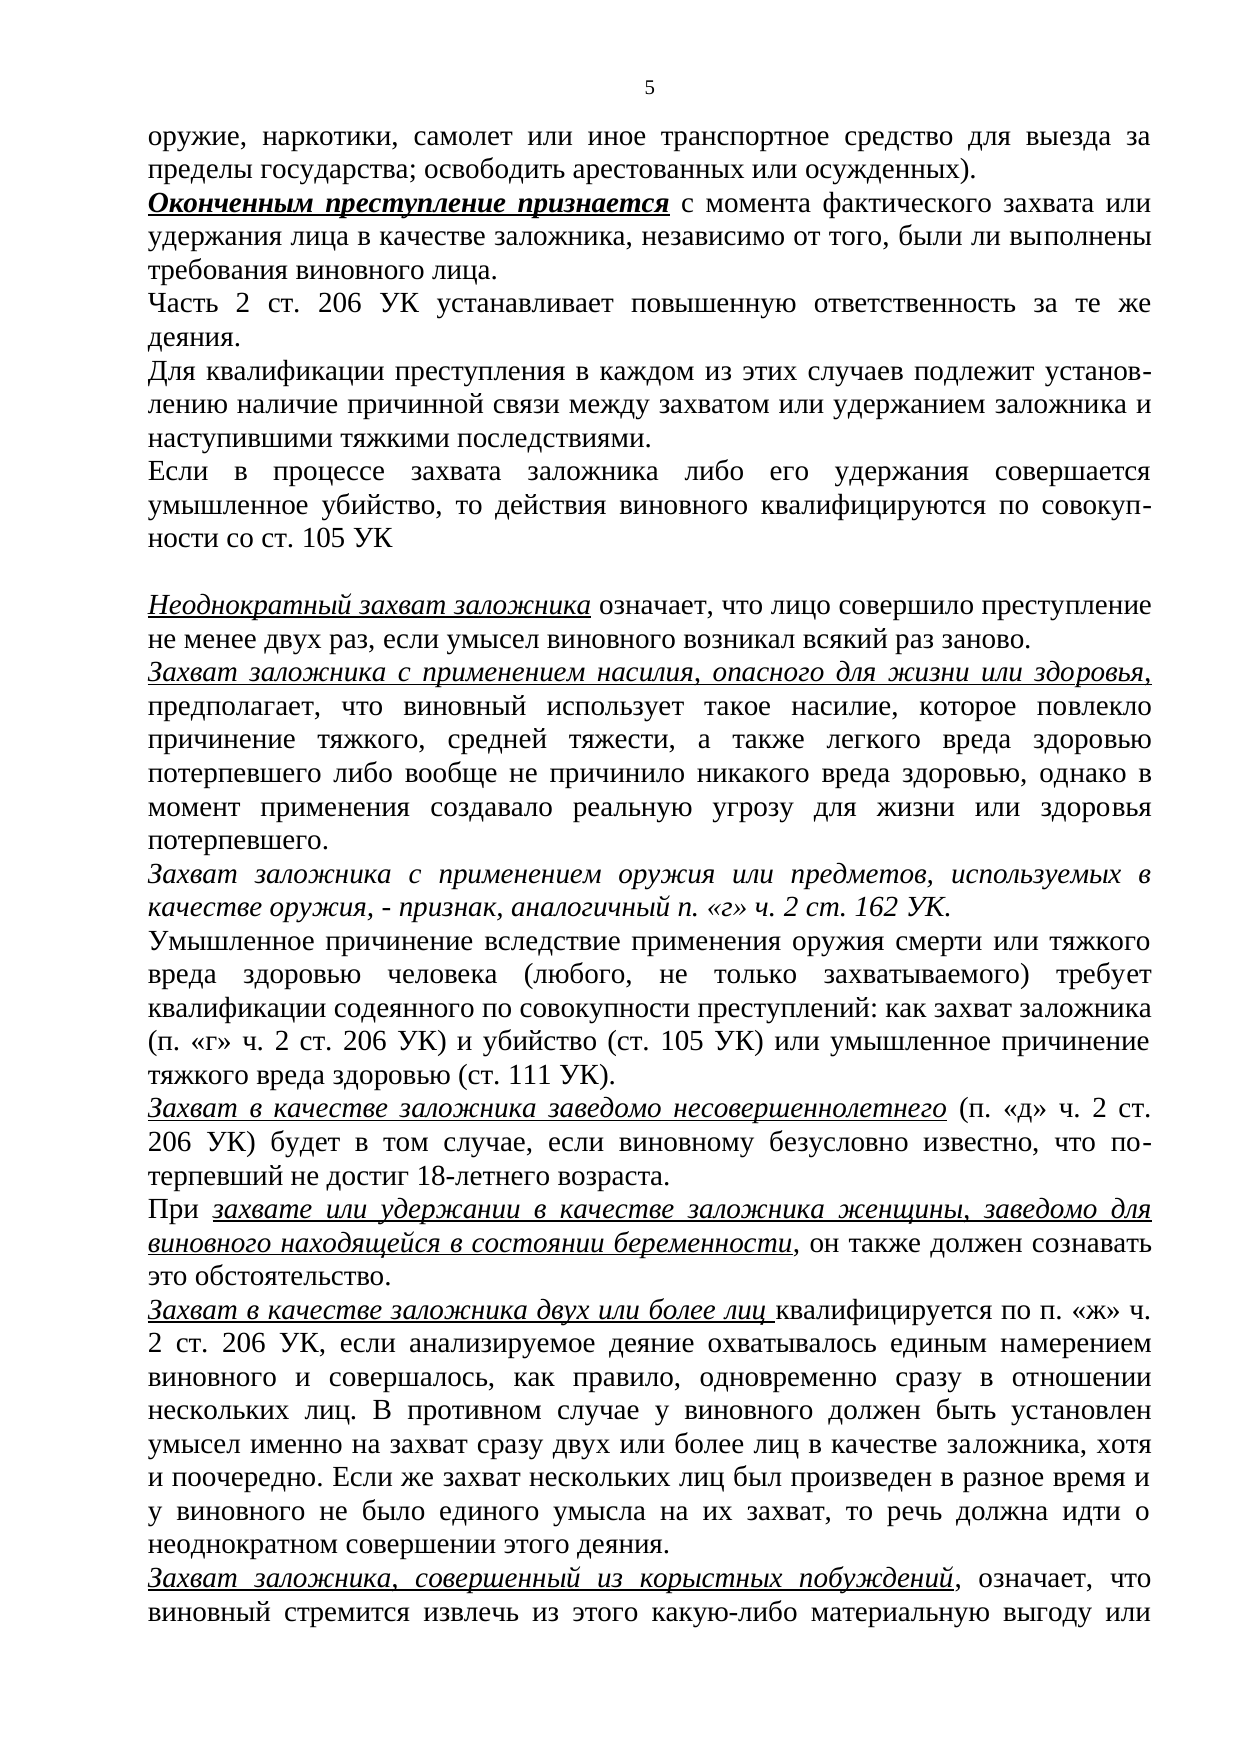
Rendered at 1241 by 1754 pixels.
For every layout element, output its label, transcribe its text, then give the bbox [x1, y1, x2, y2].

text Часть 2 ст. 206 УК устанавливает повышенную ответственность за те же деяния. [148, 286, 1152, 353]
text При захвате или удержании в качестве заложника женщины, заведомо для виновного находящейся в состоянии беременности, он также должен сознавать это обстоятельство. [148, 1191, 1152, 1292]
text Захват в качестве заложника двух или более лиц квалифицируется по п. «ж» ч. 2 ст. 206 УК, если анализируемое деяние охватывалось единым намерением виновного и совершалось, как правило, одновременно сразу в отношении нескольких лиц. В противном случае у виновного должен быть установлен умысел именно на захват сразу двух или более лиц в качестве заложника, хотя и поочередно. Если же захват нескольких лиц был произведен в разное время и у виновного не было единого умысла на их захват, то речь должна идти о неоднократном совершении этого деяния. [148, 1292, 1152, 1560]
text Для квалификации преступления в каждом из этих случаев подлежит установлению наличие причинной связи между захватом или удержанием заложника и наступившими тяжкими последствиями. [148, 353, 1152, 453]
text Умышленное причинение вследствие применения оружия смерти или тяжкого вреда здоровью человека (любого, не только захватываемого) требует квалификации содеянного по совокупности преступлений: как захват заложника (п. «г» ч. 2 ст. 206 УК) и убийство (ст. 105 УК) или умышленное причинение тяжкого вреда здоровью (ст. 111 УК). [148, 923, 1152, 1091]
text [148, 1560, 1152, 1627]
text Захват заложника с применением оружия или предметов, используемых в качестве оружия, - признак, аналогичный п. «г» ч. 2 ст. 162 УК. [148, 856, 1152, 923]
text Оконченным преступление признается с момента фактического захвата или удержания лица в качестве заложника, независимо от того, были ли выполнены требования виновного лица. [148, 185, 1152, 286]
text Неоднократный захват заложника означает, что лицо совершило преступление не менее двух раз, если умысел виновного возникал всякий раз заново. [148, 588, 1152, 655]
text Если в процессе захвата заложника либо его удержания совершается умышленное убийство, то действия виновного квалифицируются по совокупности со ст. 105 УК [148, 453, 1152, 554]
text Захват заложника с применением насилия, опасного для жизни или здоровья, предполагает, что виновный использует такое насилие, которое повлекло причинение тяжкого, средней тяжести, а также легкого вреда здоровью потерпевшего либо вообще не причинило никакого вреда здоровью, однако в момент применения создавало реальную угрозу для жизни или здоровья потерпевшего. [148, 655, 1152, 856]
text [148, 118, 1152, 185]
text Захват в качестве заложника заведомо несовершеннолетнего (п. «д» ч. 2 ст. 206 УК) будет в том случае, если виновному безусловно известно, что потерпевший не достиг 18-летнего возраста. [148, 1091, 1152, 1191]
